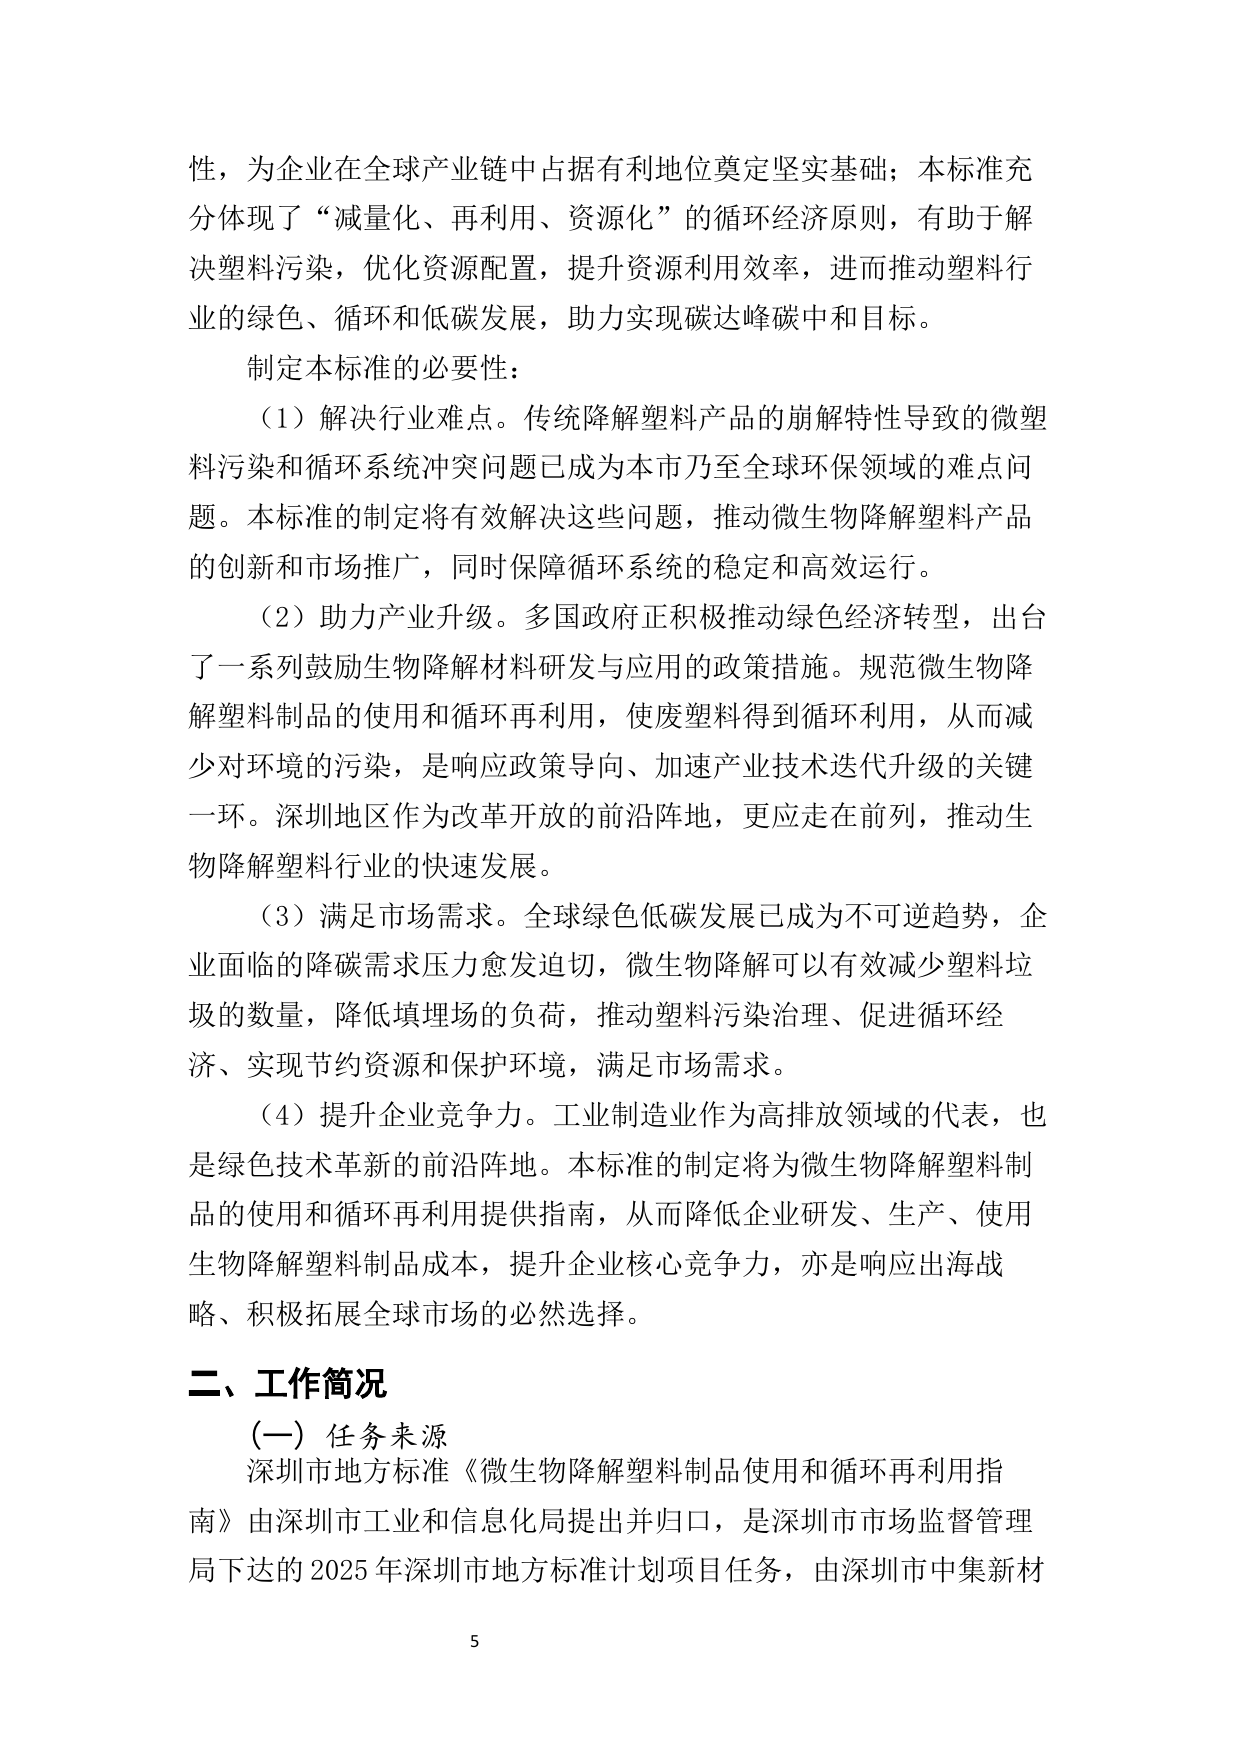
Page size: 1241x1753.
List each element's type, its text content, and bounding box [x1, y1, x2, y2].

list （1）解决行业难点。传统降解塑料产品的崩解特性导致的微塑料污染和循环系统冲突问题已成为本市乃至全球环保领域的难点问题。本标准的制定将有效解决这些问题，推动微生物降解塑料产品的创新和市场推广，同时保障循环系统的稳定和高效运行。 [187, 399, 1052, 582]
list （4）提升企业竞争力。工业制造业作为高排放领域的代表，也是绿色技术革新的前沿阵地。本标准的制定将为微生物降解塑料制品的使用和循环再利用提供指南，从而降低企业研发、生产、使用生物降解塑料制品成本，提升企业核心竞争力，亦是响应出海战略、积极拓展全球市场的必然选择。 [187, 1096, 1052, 1328]
list 制定本标准的必要性： [187, 349, 1052, 382]
subtitle 工作简况 [187, 1362, 1052, 1400]
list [187, 1452, 1052, 1585]
list （2）助力产业升级。多国政府正积极推动绿色经济转型，出台了一系列鼓励生物降解材料研发与应用的政策措施。规范微生物降解塑料制品的使用和循环再利用，使废塑料得到循环利用，从而减少对环境的污染，是响应政策导向、加速产业技术迭代升级的关键一环。深圳地区作为改革开放的前沿阵地，更应走在前列，推动生物降解塑料行业的快速发展。 [187, 598, 1052, 880]
list 任务来源 [187, 1416, 1052, 1452]
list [187, 150, 1052, 333]
list （3）满足市场需求。全球绿色低碳发展已成为不可逆趋势，企业面临的降碳需求压力愈发迫切，微生物降解可以有效减少塑料垃圾的数量，降低填埋场的负荷，推动塑料污染治理、促进循环经济、实现节约资源和保护环境，满足市场需求。 [187, 897, 1052, 1079]
